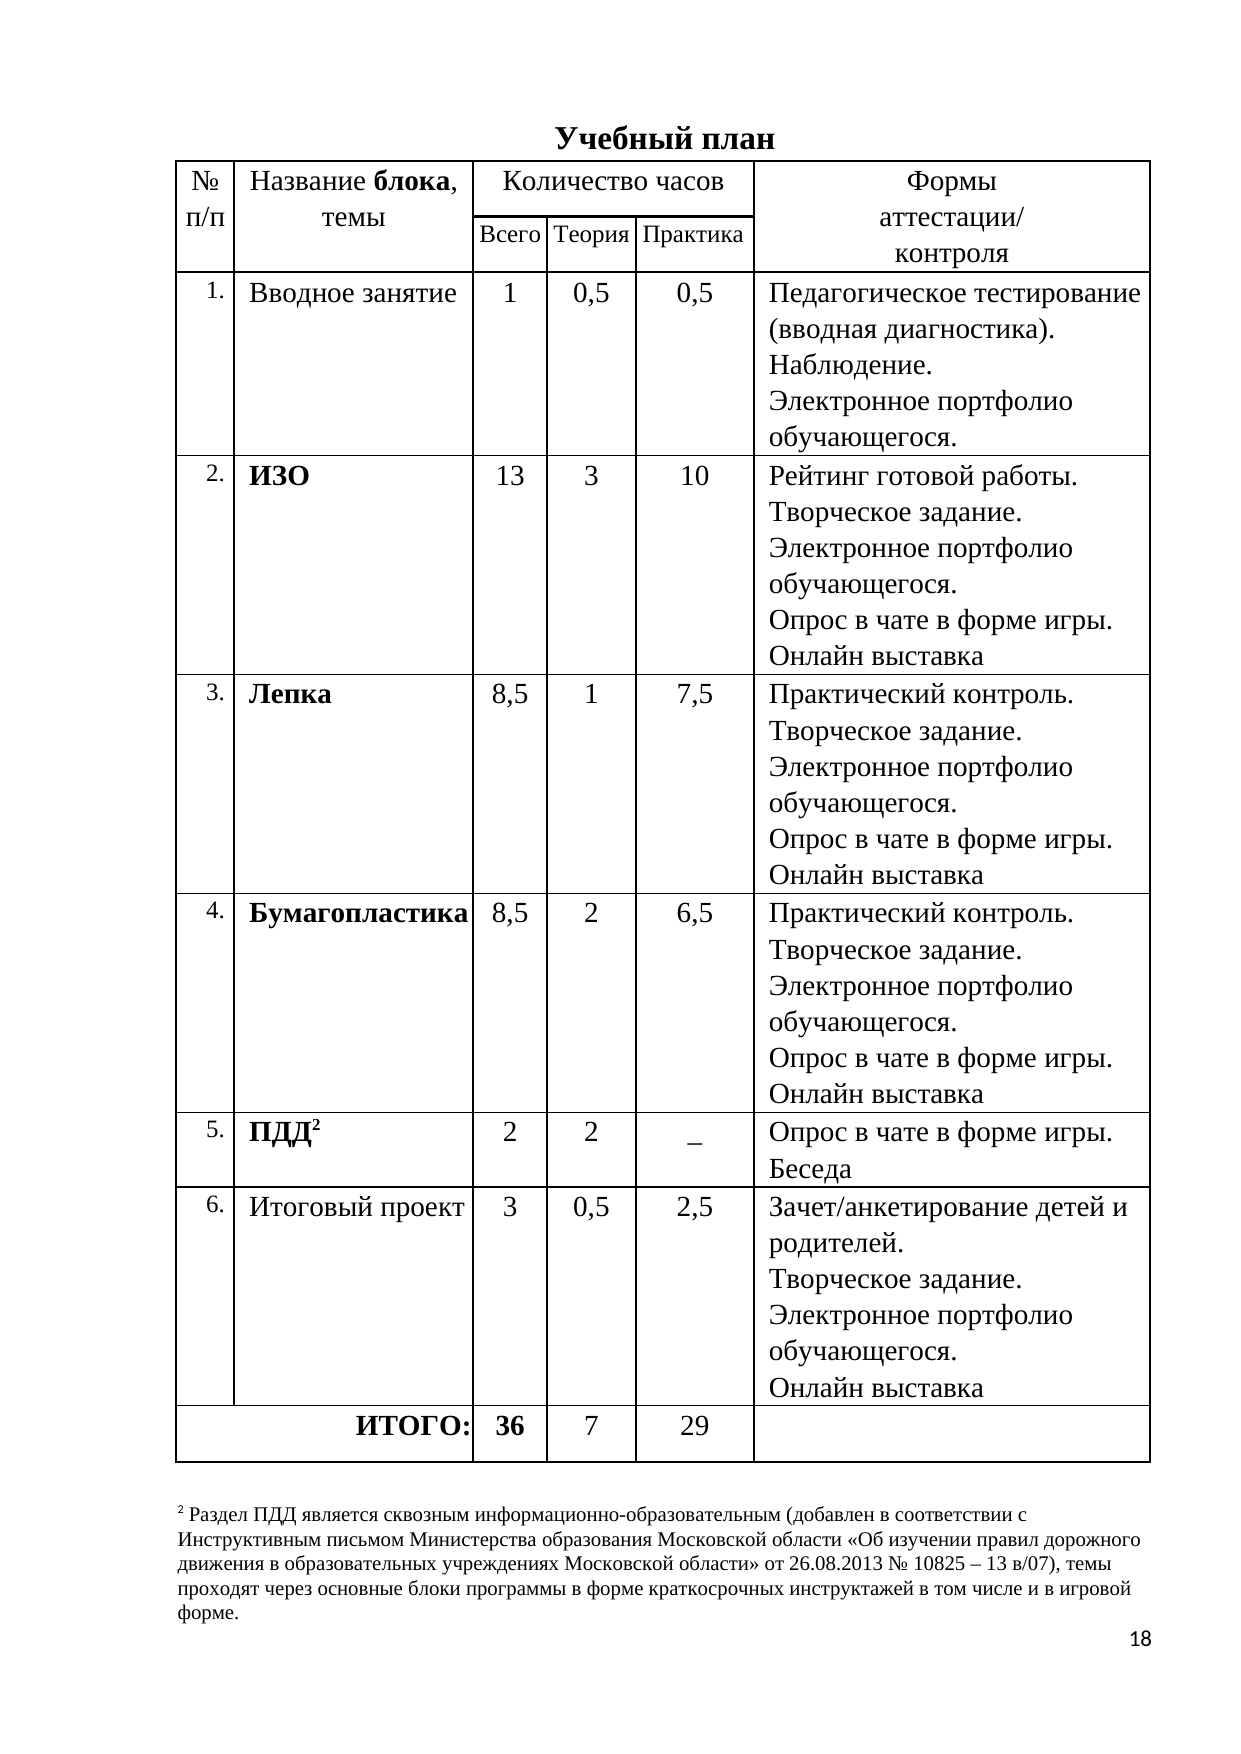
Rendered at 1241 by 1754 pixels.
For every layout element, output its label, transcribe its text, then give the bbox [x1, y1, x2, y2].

table_cell ИЗО [235, 456, 472, 674]
table_cell 2 [548, 1113, 635, 1186]
table_header № п/п [177, 162, 233, 271]
table_cell [177, 894, 233, 1112]
table_cell [177, 1113, 233, 1186]
table_cell Итоговый проект [235, 1188, 472, 1405]
table_cell 2,5 [637, 1188, 753, 1405]
table_cell 0,5 [548, 273, 635, 455]
table_cell 36 [474, 1406, 546, 1461]
table_cell Бумагопластика [235, 894, 472, 1112]
table_cell ИТОГО: [177, 1406, 472, 1461]
table_cell 1 [548, 675, 635, 893]
table_cell 7,5 [637, 675, 753, 893]
table_cell _ [637, 1113, 753, 1186]
table_cell [755, 1406, 1149, 1461]
table_cell 6,5 [637, 894, 753, 1112]
table_cell Опрос в чате в форме игры. Беседа [755, 1113, 1149, 1186]
table_cell Практика [637, 218, 753, 271]
table_cell 2 [548, 894, 635, 1112]
table_cell 2 [474, 1113, 546, 1186]
table_cell [177, 1188, 233, 1405]
table_cell 10 [637, 456, 753, 674]
table_cell 1 [474, 273, 546, 455]
table_cell Практический контроль. Творческое задание. Электронное портфолио обучающегося. Опрос в чате в форме игры. Онлайн выставка [755, 675, 1149, 893]
table_cell 8,5 [474, 675, 546, 893]
table_cell Вводное занятие [235, 273, 472, 455]
table_cell Рейтинг готовой работы. Творческое задание. Электронное портфолио обучающегося. Опрос в чате в форме игры. Онлайн выставка [755, 456, 1149, 674]
table_cell 13 [474, 456, 546, 674]
table_header Количество часов [474, 162, 753, 215]
table_cell [177, 456, 233, 674]
table_cell Всего [474, 218, 546, 271]
table_cell Зачет/анкетирование детей и родителей. Творческое задание. Электронное портфолио обучающегося. Онлайн выставка [755, 1188, 1149, 1405]
table_cell Педагогическое тестирование (вводная диагностика). Наблюдение. Электронное портфолио обучающегося. [755, 273, 1149, 455]
table_cell ПДД [235, 1113, 472, 1186]
table_cell Практический контроль. Творческое задание. Электронное портфолио обучающегося. Опрос в чате в форме игры. Онлайн выставка [755, 894, 1149, 1112]
table_cell 0,5 [637, 273, 753, 455]
table_cell 29 [637, 1406, 753, 1461]
table_cell Лепка [235, 675, 472, 893]
table_cell [177, 273, 233, 455]
table_cell [177, 675, 233, 893]
table_cell 7 [548, 1406, 635, 1461]
text Учебный план [177, 118, 1152, 156]
table_cell 3 [474, 1188, 546, 1405]
table_cell Теория [548, 218, 635, 271]
table_cell 3 [548, 456, 635, 674]
table_cell 0,5 [548, 1188, 635, 1405]
table_header Формы аттестации/ контроля [755, 162, 1149, 271]
table_header Название блока, темы [235, 162, 472, 271]
table_cell 8,5 [474, 894, 546, 1112]
